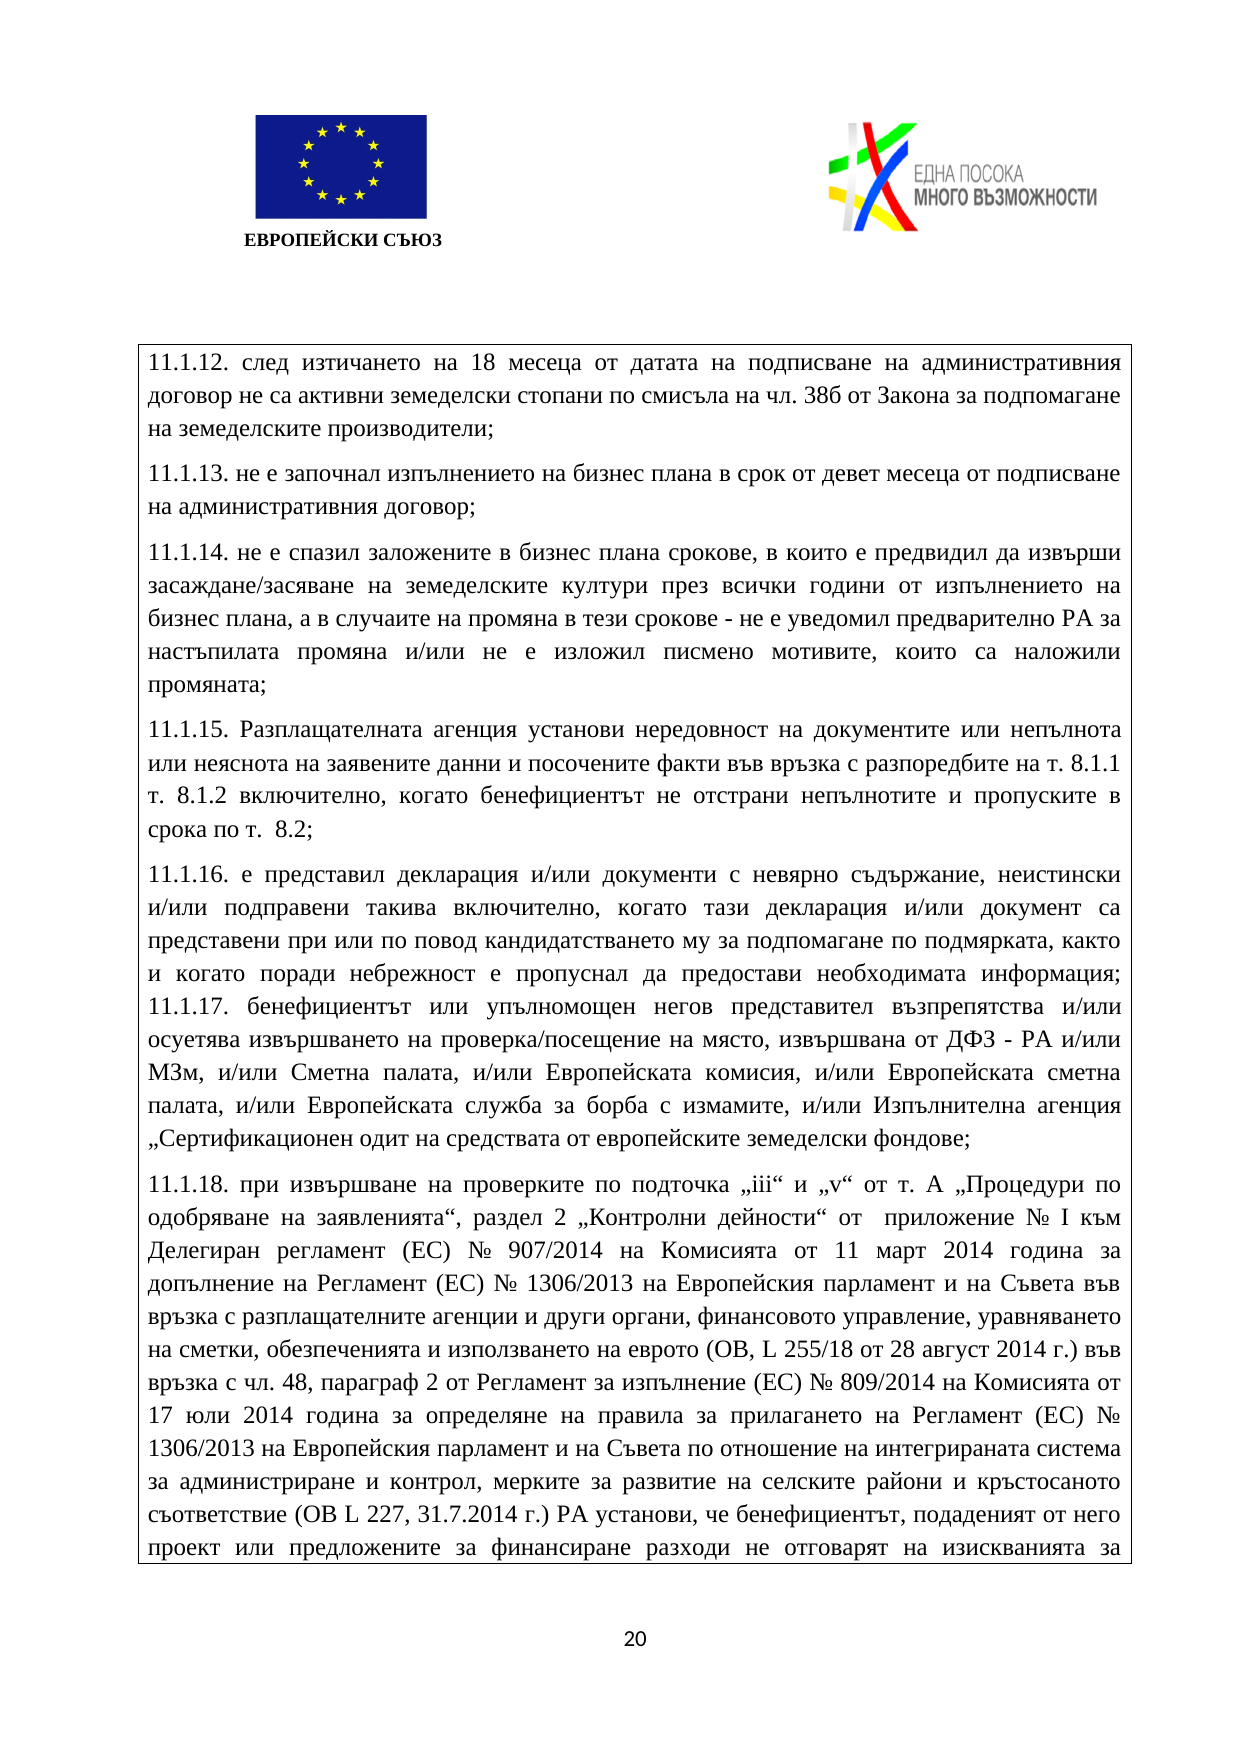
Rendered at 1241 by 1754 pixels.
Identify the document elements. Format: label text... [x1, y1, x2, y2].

picture [252, 115, 430, 222]
picture [821, 118, 1100, 234]
text 11.1.12. след изтичането на 18 месеца от датата на подписване на административния договор не са активни земеделски стопани по смисъла на чл. 38б от Закона за подпомагане на земеделските производители; [139, 345, 1131, 442]
text 11.1.15. Разплащателната агенция установи нередовност на документите или непълнота или неяснота на заявените данни и посочените факти във връзка с разпоредбите на т. 8.1.1 т. 8.1.2 включително, когато бенефициентът не отстрани непълнотите и пропуските в срока по т. 8.2; [139, 711, 1131, 842]
text 11.1.13. не е започнал изпълнението на бизнес плана в срок от девет месеца от подписване на административния договор; [139, 455, 1131, 520]
text 11.1.14. не е спазил заложените в бизнес плана срокове, в които е предвидил да извърши засаждане/засяване на земеделските култури през всички години от изпълнението на бизнес плана, а в случаите на промяна в тези срокове - не е уведомил предварително РА за настъпилата промяна и/или не е изложил писмено мотивите, които са наложили промяната; [139, 534, 1131, 698]
text 11.1.16. е представил декларация и/или документи с невярно съдържание, неистински и/или подправени такива включително, когато тази декларация и/или документ са представени при или по повод кандидатстването му за подпомагане по подмярката, както и когато поради небрежност е пропуснал да предостави необходимата информация; 11.1.17. бенефициентът или упълномощен негов представител възпрепятства и/или осуетява извършването на проверка/посещение на място, извършвана от ДФЗ - РА и/или МЗм, и/или Сметна палата, и/или Европейската комисия, и/или Европейската сметна палата, и/или Европейската служба за борба с измамите, и/или Изпълнителна агенция „Сертификационен одит на средствата от европейските земеделски фондове; [139, 856, 1131, 1152]
